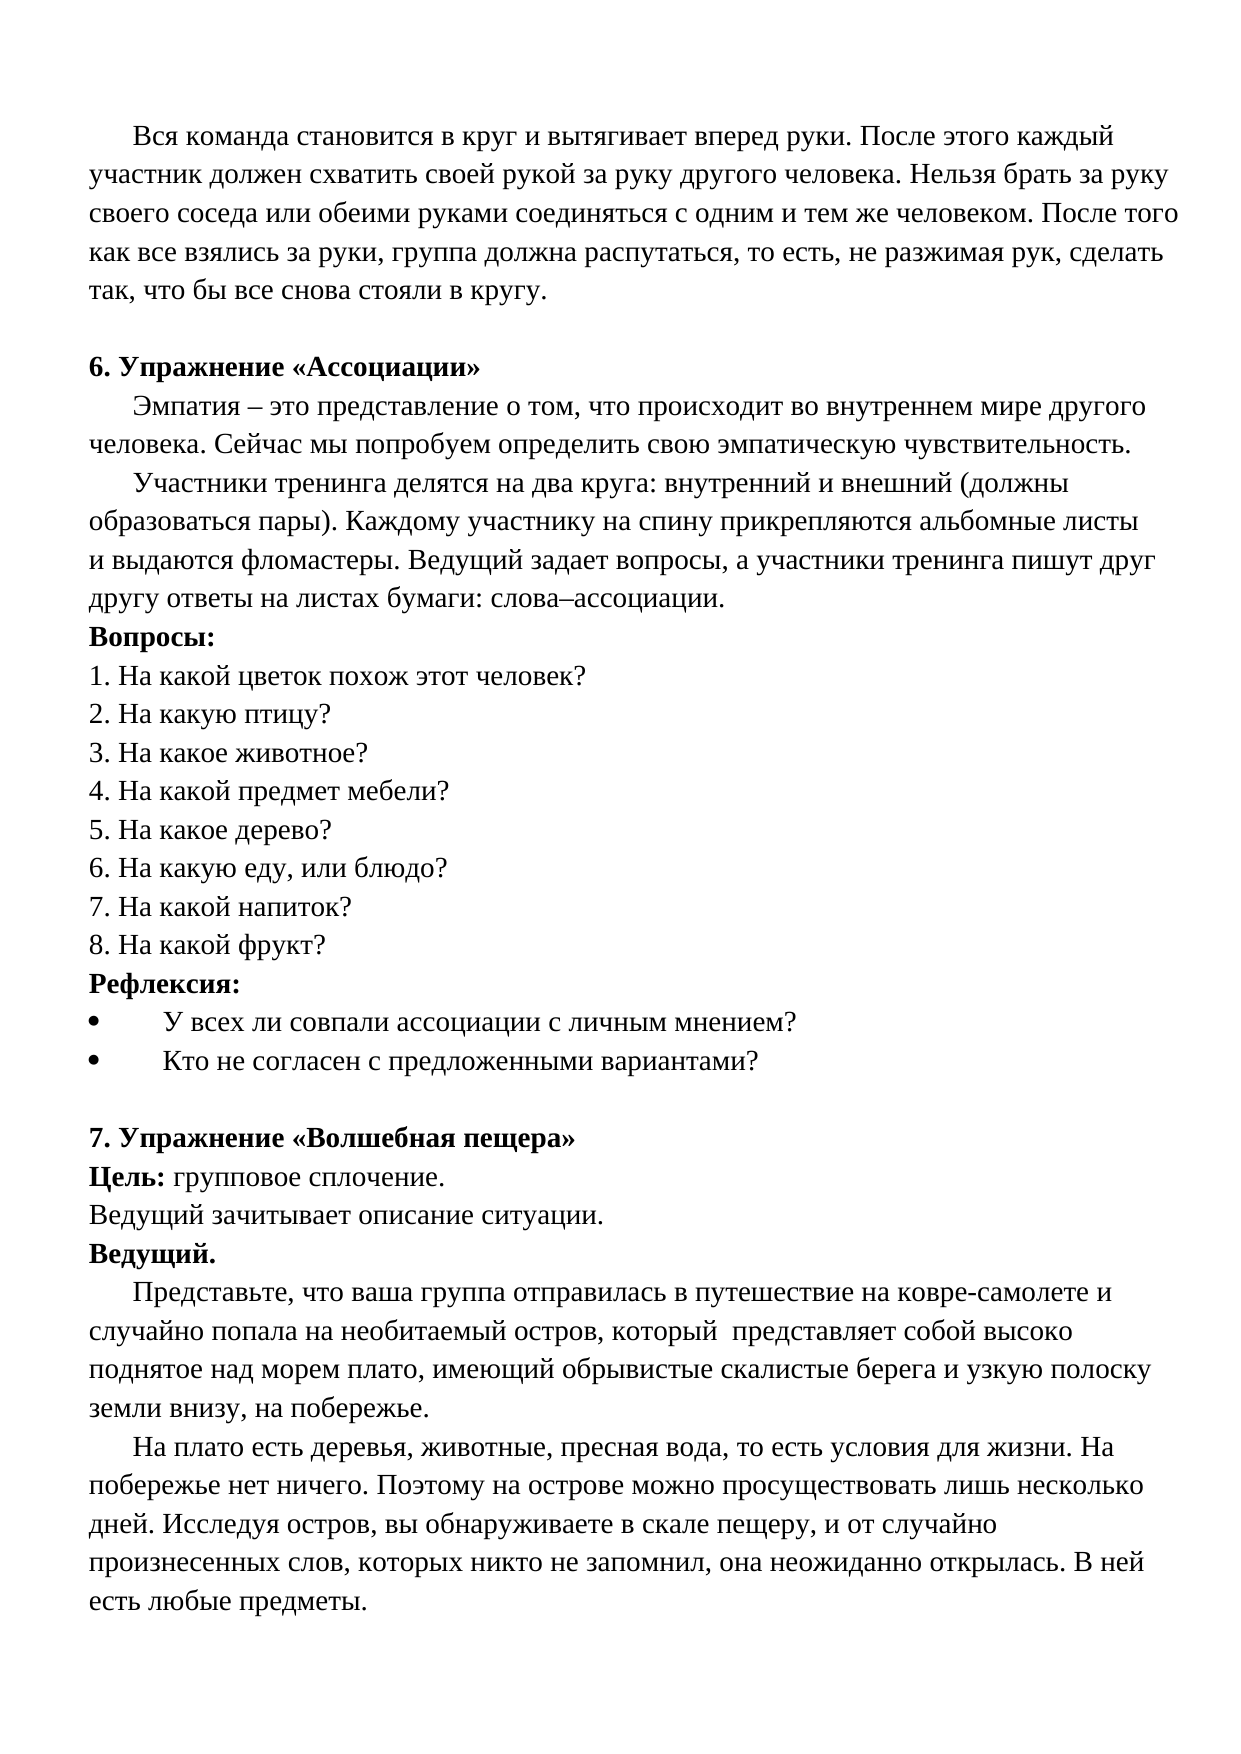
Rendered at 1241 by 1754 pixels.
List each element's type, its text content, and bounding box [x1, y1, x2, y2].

text 6. Упражнение «Ассоциации» Эмпатия – это представление о том, что происходит во внутреннем мире другого [89, 349, 1181, 421]
text Рефлексия: [89, 966, 1181, 999]
text человека. Сейчас мы попробуем определить свою эмпатическую чувствительность. [89, 426, 1181, 460]
text другу ответы на листах бумаги: слова–ассоциации. Вопросы: 1. На какой цветок похож этот человек? 2. На какую птицу? 3. На какое животное? 4. На какой предмет мебели? 5. На какое дерево? 6. На какую еду, или блюдо? 7. На какой напиток? 8. На какой фрукт? [89, 581, 1181, 961]
text Участники тренинга делятся на два круга: внутренний и внешний (должны [89, 465, 1181, 498]
text На плато есть деревья, животные, пресная вода, то есть условия для жизни. На побережье нет ничего. Поэтому на острове можно просуществовать лишь несколько дней. Исследуя остров, вы обнаруживаете в скале пещеру, и от случайно произнесенных слов, которых никто не запомнил, она неожиданно открылась. В ней есть любые предметы. [89, 1429, 1181, 1616]
text 7. Упражнение «Волшебная пещера» [89, 1120, 1181, 1154]
text Вся команда становится в круг и вытягивает вперед руки. После этого каждый участник должен схватить своей рукой за руку другого человека. Нельзя брать за руку своего соседа или обеими руками соединяться с одним и тем же человеком. После того как все взялись за руки, группа должна распутаться, то есть, не разжимая рук, сделать так, что бы все снова стояли в кругу. [89, 118, 1181, 306]
text Цель: групповое сплочение. [89, 1159, 1181, 1192]
text Ведущий. [89, 1236, 1181, 1269]
list Кто не согласен с предложенными вариантами? [89, 1043, 1181, 1077]
text Ведущий зачитывает описание ситуации. [89, 1197, 1181, 1231]
text образоваться пары). Каждому участнику на спину прикрепляются альбомные листы [89, 503, 1181, 537]
list У всех ли совпали ассоциации с личным мнением? [89, 1004, 1181, 1038]
text Представьте, что ваша группа отправилась в путешествие на ковре-самолете и случайно попала на необитаемый остров, который представляет собой высоко поднятое над морем плато, имеющий обрывистые скалистые берега и узкую полоску земли внизу, на побережье. [89, 1274, 1181, 1424]
text и выдаются фломастеры. Ведущий задает вопросы, а участники тренинга пишут друг [89, 542, 1181, 576]
